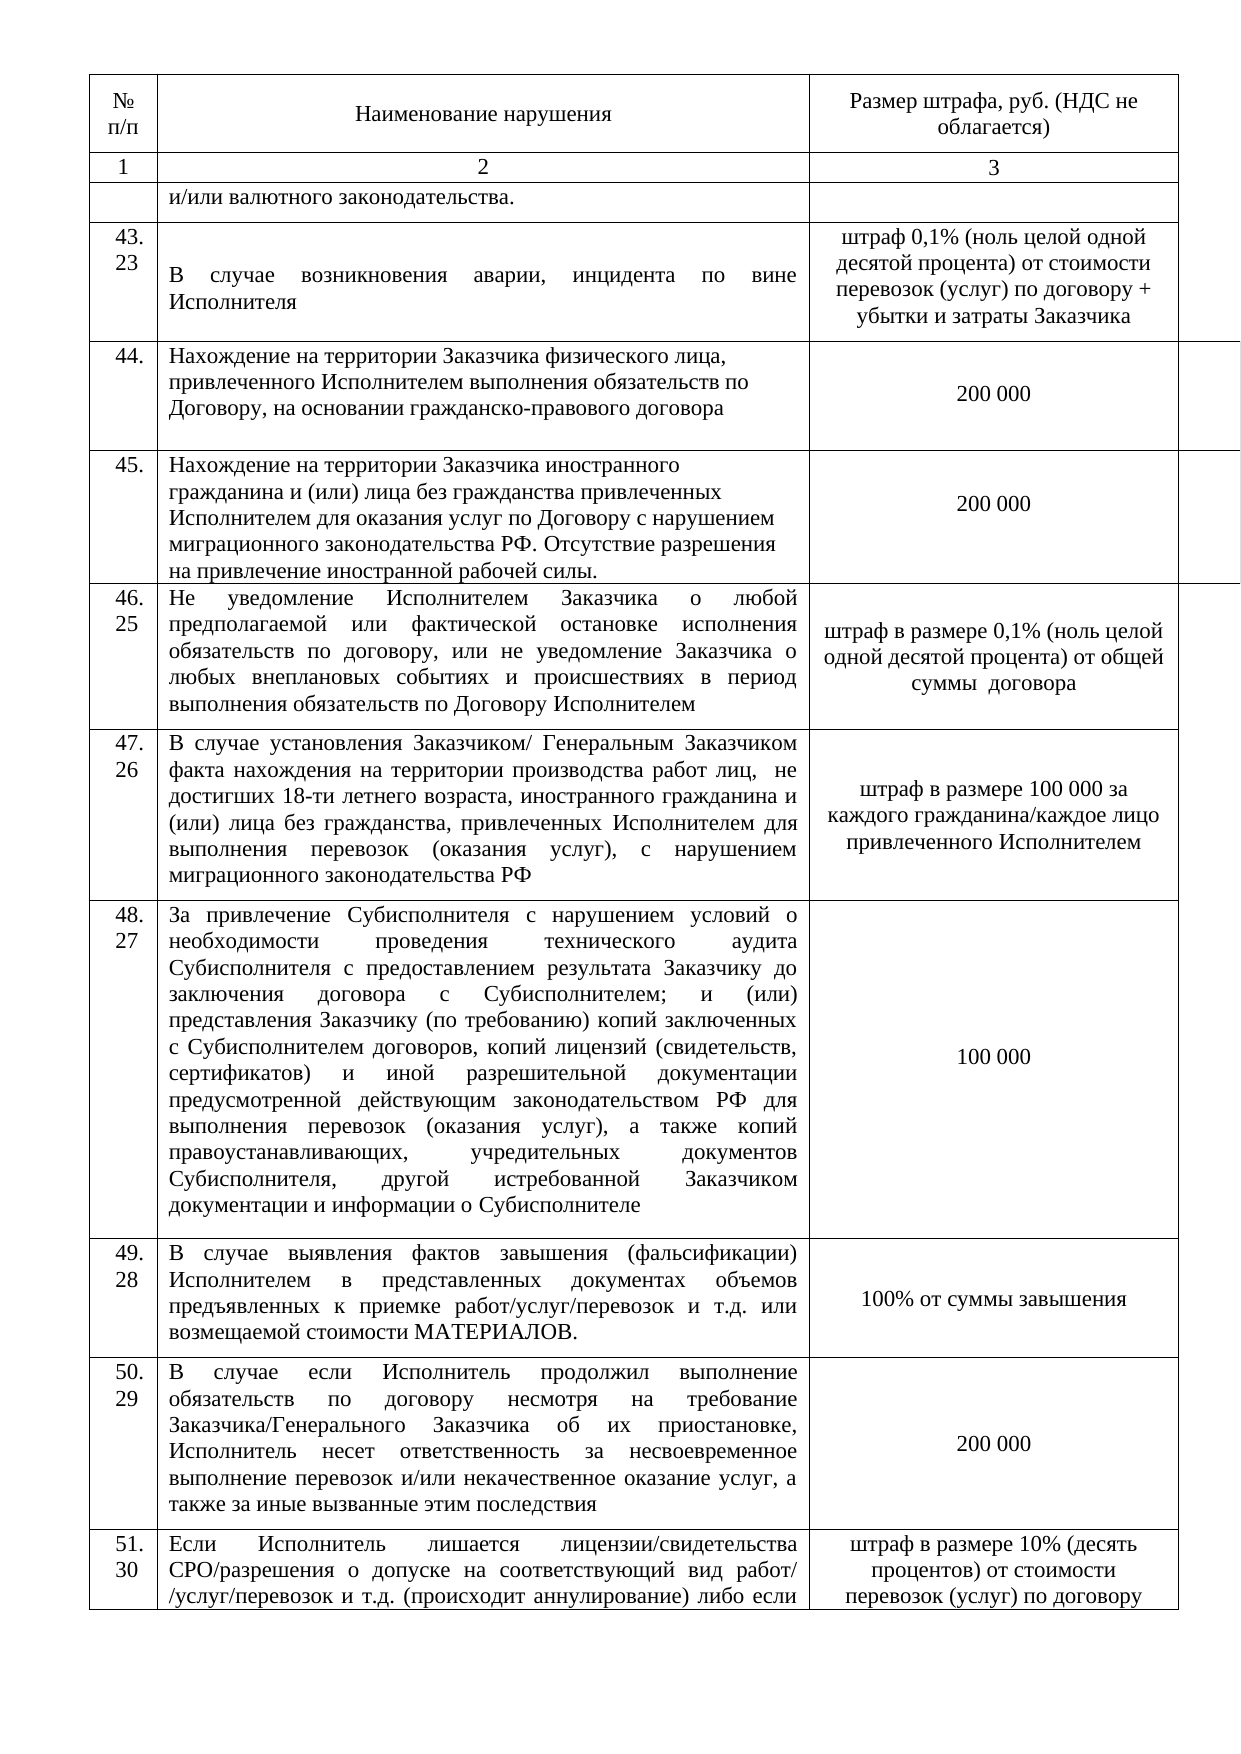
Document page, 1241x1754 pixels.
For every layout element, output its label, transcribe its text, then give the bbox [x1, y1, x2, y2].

table_cell штраф в размере 0,1% (ноль целой одной десятой процента) от общей суммы договора [810, 584, 1178, 728]
table_cell [1179, 342, 1240, 450]
table_cell 200 000 [810, 451, 1178, 583]
table_cell 100 000 [810, 901, 1178, 1238]
table_cell В случае если Исполнитель продолжил выполнение обязательств по договору несмотря на требование Заказчика/Генерального Заказчика об их приостановке, Исполнитель несет ответственность за несвоевременное выполнение перевозок и/или некачественное оказание услуг, а также за иные вызванные этим последствия [158, 1358, 809, 1529]
table_cell [90, 342, 157, 450]
table_cell Нахождение на территории Заказчика иностранного гражданина и (или) лица без гражданства привлеченных Исполнителем для оказания услуг по Договору с нарушением миграционного законодательства РФ. Отсутствие разрешения на привлечение иностранной рабочей силы. [158, 451, 809, 583]
table_cell 25 [90, 584, 157, 728]
table_cell штраф 0,1% (ноль целой одной десятой процента) от стоимости перевозок (услуг) по договору + убытки и затраты Заказчика [810, 223, 1178, 341]
table_header Размер штрафа, руб. (НДС не облагается) [810, 75, 1178, 152]
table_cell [810, 183, 1178, 222]
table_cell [158, 183, 809, 222]
table_cell 29 [90, 1358, 157, 1529]
table_cell В случае установления Заказчиком/ Генеральным Заказчиком факта нахождения на территории производства работ лиц, не достигших 18-ти летнего возраста, иностранного гражданина и (или) лица без гражданства, привлеченных Исполнителем для выполнения перевозок (оказания услуг), с нарушением миграционного законодательства РФ [158, 730, 809, 900]
table_cell 2 [158, 153, 809, 182]
table_cell 30 [90, 1530, 157, 1609]
table_cell [90, 451, 157, 583]
table_cell Не уведомление Исполнителем Заказчика о любой предполагаемой или фактической остановке исполнения обязательств по договору, или не уведомление Заказчика о любых внеплановых событиях и происшествиях в период выполнения обязательств по Договору Исполнителем [158, 584, 809, 728]
table_cell За привлечение Субисполнителя с нарушением условий о необходимости проведения технического аудита Субисполнителя с предоставлением результата Заказчику до заключения договора с Субисполнителем; и (или) представления Заказчику (по требованию) копий заключенных с Субисполнителем договоров, копий лицензий (свидетельств, сертификатов) и иной разрешительной документации предусмотренной действующим законодательством РФ для выполнения перевозок (оказания услуг), а также копий правоустанавливающих, учредительных документов Субисполнителя, другой истребованной Заказчиком документации и информации о Субисполнителе [158, 901, 809, 1238]
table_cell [158, 1530, 809, 1609]
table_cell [810, 1530, 1178, 1609]
table_cell 22 [90, 183, 157, 222]
table_cell 100% от суммы завышения [810, 1239, 1178, 1357]
table_cell В случае возникновения аварии, инцидента по вине Исполнителя [158, 223, 809, 341]
table_cell В случае выявления фактов завышения (фальсификации) Исполнителем в представленных документах объемов предъявленных к приемке работ/услуг/перевозок и т.д. или возмещаемой стоимости МАТЕРИАЛОВ. [158, 1239, 809, 1357]
table_cell Нахождение на территории Заказчика физического лица, привлеченного Исполнителем выполнения обязательств по Договору, на основании гражданско-правового договора [158, 342, 809, 450]
table_cell 3 [810, 153, 1178, 182]
table_cell 23 [90, 223, 157, 341]
table_cell 200 000 [810, 1358, 1178, 1529]
table_cell 26 [90, 730, 157, 900]
table_header Наименование нарушения [158, 75, 809, 152]
table_cell 1 [90, 153, 157, 182]
table_cell 28 [90, 1239, 157, 1357]
table_header № п/п [90, 75, 157, 152]
table_cell [1179, 451, 1240, 583]
table_cell 27 [90, 901, 157, 1238]
table_cell 200 000 [810, 342, 1178, 450]
table_cell штраф в размере 100 000 за каждого гражданина/каждое лицо привлеченного Исполнителем [810, 730, 1178, 900]
